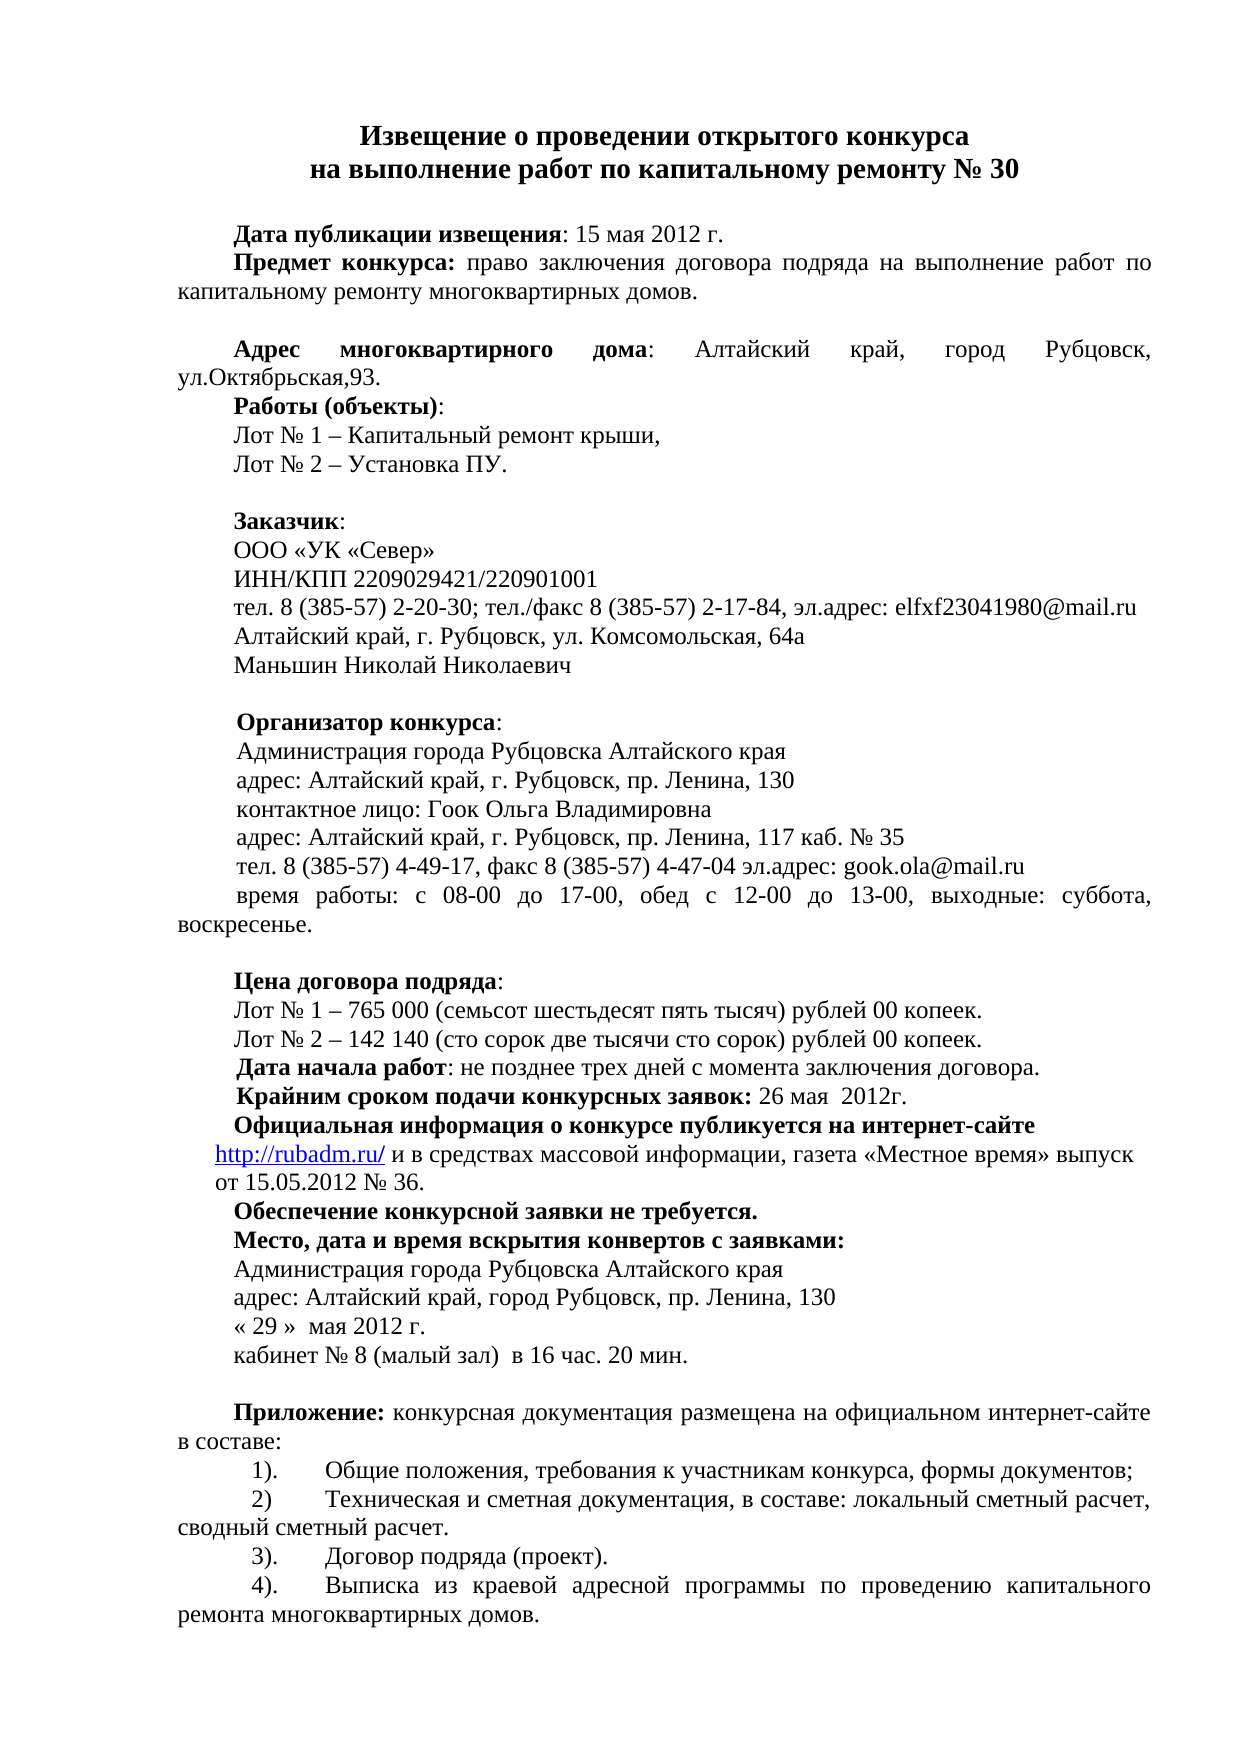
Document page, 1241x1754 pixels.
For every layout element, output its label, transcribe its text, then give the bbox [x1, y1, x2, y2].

text Маньшин Николай Николаевич [177, 650, 1152, 679]
text Адрес многоквартирного дома: Алтайский край, город Рубцовск, ул.Октябрьская,93. [177, 334, 1152, 391]
text Цена договора подряда: [177, 966, 1152, 995]
text ИНН/КПП 2209029421/220901001 [177, 564, 1152, 592]
text тел. 8 (385-57) 2-20-30; тел./факс 8 (385-57) 2-17-84, эл.адрес: elfxf23041980@mail.ru [177, 592, 1152, 621]
text Организатор конкурса: [177, 707, 1152, 736]
text Администрация города Рубцовска Алтайского края [177, 1254, 1152, 1282]
text ООО «УК «Север» [177, 535, 1152, 564]
text Место, дата и время вскрытия конвертов с заявками: [177, 1225, 1152, 1254]
text на выполнение работ по капитальному ремонту № 30 [177, 152, 1152, 185]
text Приложение: конкурсная документация размещена на официальном интернет-сайте в составе: [177, 1397, 1152, 1455]
text адрес: Алтайский край, город Рубцовск, пр. Ленина, 130 [177, 1282, 1152, 1311]
text Предмет конкурса: право заключения договора подряда на выполнение работ по капитальному ремонту многоквартирных домов. [177, 247, 1152, 305]
text Лот № 2 – Установка ПУ. [177, 449, 1152, 477]
text 4). Выписка из краевой адресной программы по проведению капитального ремонта многоквартирных домов. [177, 1570, 1152, 1627]
text контактное лицо: Гоок Ольга Владимировна [177, 794, 1152, 822]
list Обеспечение конкурсной заявки не требуется. [215, 1196, 1152, 1225]
text 2) Техническая и сметная документация, в составе: локальный сметный расчет, сводный сметный расчет. [177, 1484, 1152, 1541]
text Лот № 1 – Капитальный ремонт крыши, [177, 420, 1152, 449]
text « 29 » мая 2012 г. [177, 1311, 1152, 1340]
list Официальная информация о конкурсе публикуется на интернет-сайте http://rubadm.ru/ и в средствах массовой информации, газета «Местное время» выпуск от 15.05.2012 № 36. [215, 1110, 1152, 1196]
text время работы: с 08-00 до 17-00, обед с 12-00 до 13-00, выходные: суббота, воскресенье. [177, 880, 1152, 937]
text Лот № 2 – 142 140 (сто сорок две тысячи сто сорок) рублей 00 копеек. [177, 1024, 1152, 1052]
text адрес: Алтайский край, г. Рубцовск, пр. Ленина, 130 [177, 765, 1152, 794]
text Дата публикации извещения: 15 мая 2012 г. [177, 219, 1152, 247]
text адрес: Алтайский край, г. Рубцовск, пр. Ленина, 117 каб. № 35 [177, 822, 1152, 851]
text 3). Договор подряда (проект). [177, 1541, 1152, 1570]
text Дата начала работ: не позднее трех дней с момента заключения договора. [177, 1052, 1152, 1081]
text Работы (объекты): [177, 391, 1152, 420]
text кабинет № 8 (малый зал) в 16 час. 20 мин. [177, 1340, 1152, 1369]
text Лот № 1 – 765 000 (семьсот шестьдесят пять тысяч) рублей 00 копеек. [177, 995, 1152, 1024]
text 1). Общие положения, требования к участникам конкурса, формы документов; [177, 1455, 1152, 1484]
text Заказчик: [177, 506, 1152, 535]
text Алтайский край, г. Рубцовск, ул. Комсомольская, 64а [177, 621, 1152, 650]
text Администрация города Рубцовска Алтайского края [177, 736, 1152, 765]
text Извещение о проведении открытого конкурса [177, 118, 1152, 152]
text Крайним сроком подачи конкурсных заявок: 26 мая 2012г. [177, 1081, 1152, 1110]
text тел. 8 (385-57) 4-49-17, факс 8 (385-57) 4-47-04 эл.адрес: gook.ola@mail.ru [177, 851, 1152, 880]
